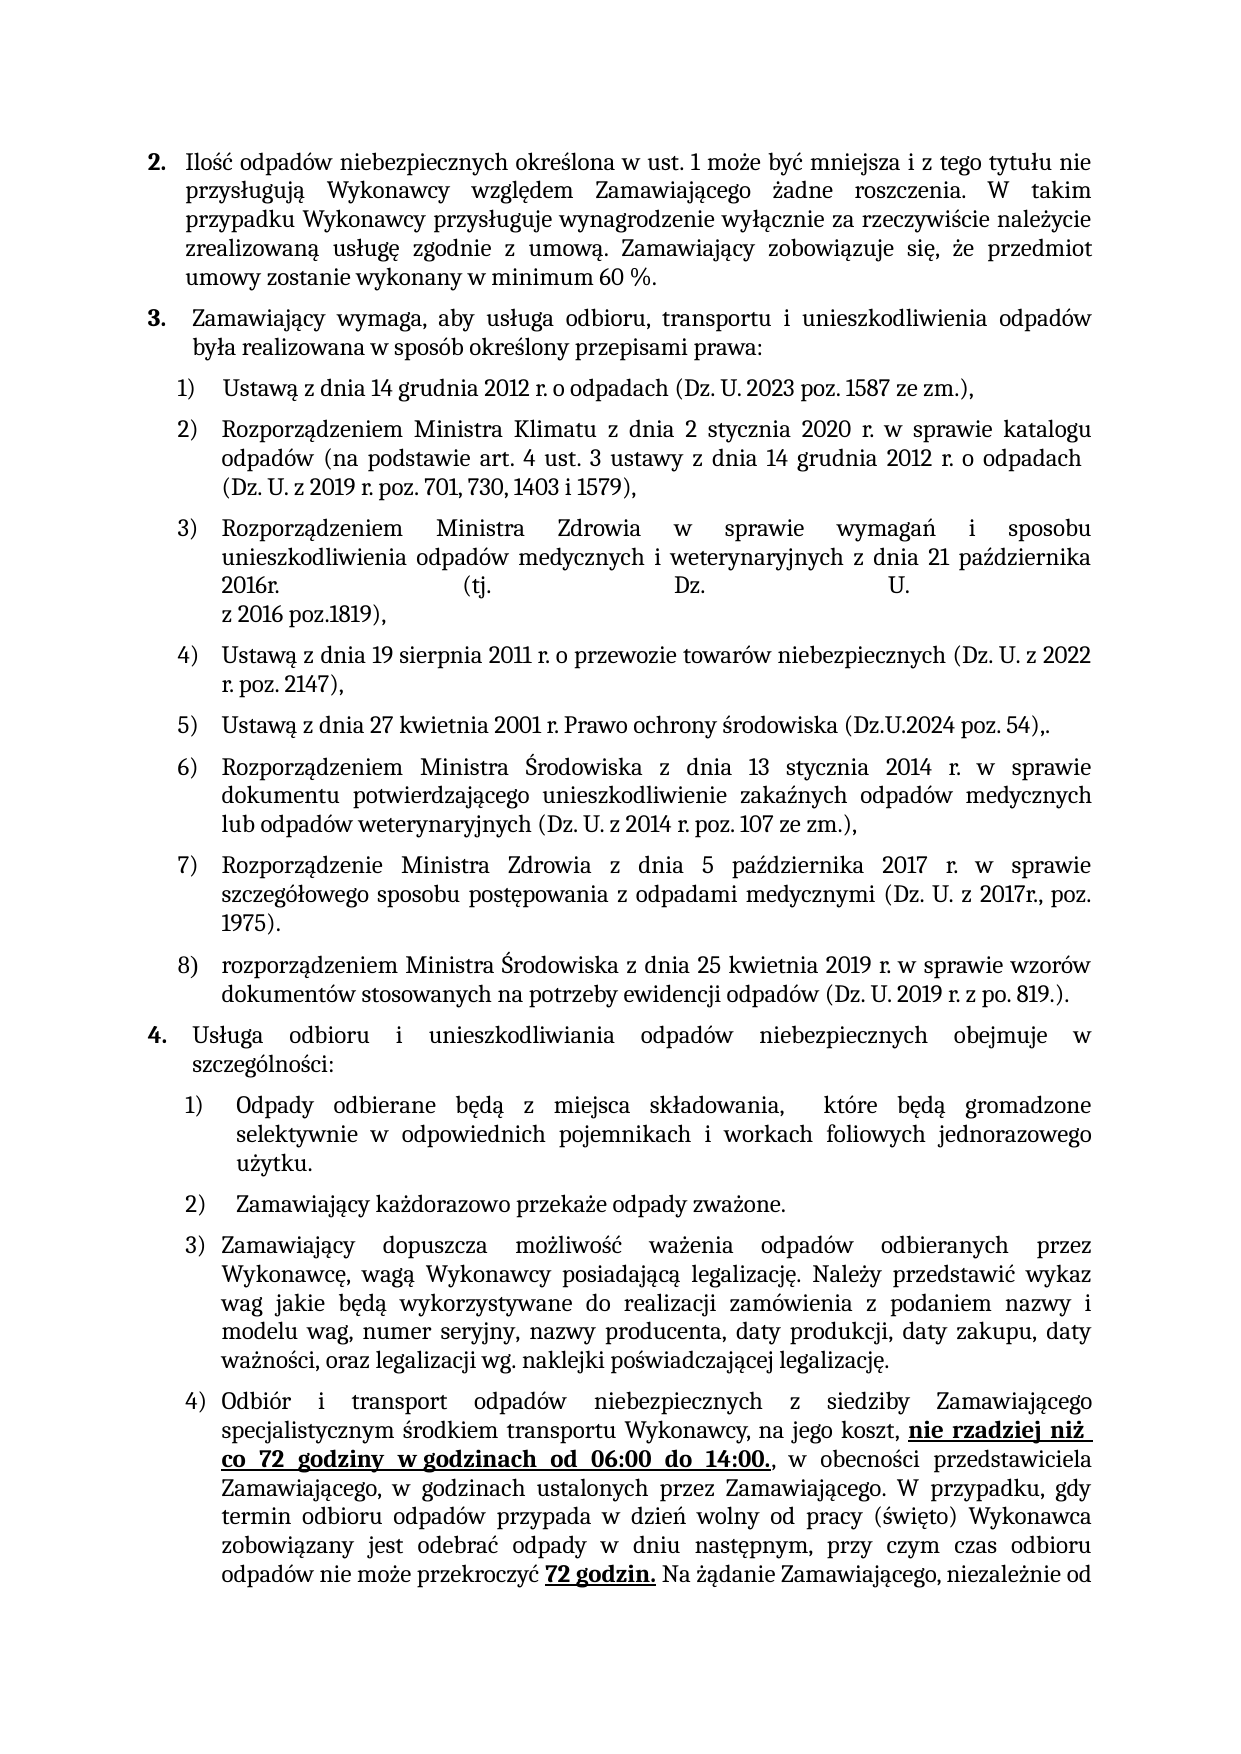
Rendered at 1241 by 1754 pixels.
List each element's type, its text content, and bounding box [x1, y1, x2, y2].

list rozporządzeniem Ministra Środowiska z dnia 25 kwietnia 2019 r. w sprawie wzorów dokumentów stosowanych na potrzeby ewidencji odpadów (Dz. U. 2019 r. z po. 819.). [177, 950, 1093, 1008]
list Rozporządzeniem Ministra Klimatu z dnia 2 stycznia 2020 r. w sprawie katalogu odpadów (na podstawie art. 4 ust. 3 ustawy z dnia 14 grudnia 2012 r. o odpadach (Dz. U. z 2019 r. poz. 701, 730, 1403 i 1579), [177, 415, 1093, 501]
text 2. Ilość odpadów niebezpiecznych określona w ust. 1 może być mniejsza i z tego tytułu nie przysługują Wykonawcy względem Zamawiającego żadne roszczenia. W takim przypadku Wykonawcy przysługuje wynagrodzenie wyłącznie za rzeczywiście należycie zrealizowaną usługę zgodnie z umową. Zamawiający zobowiązuje się, że przedmiot umowy zostanie wykonany w minimum 60 %. [148, 148, 1093, 291]
list Rozporządzeniem Ministra Zdrowia w sprawie wymagań i sposobu unieszkodliwienia odpadów medycznych i weterynaryjnych z dnia 21 października 2016r. (tj. Dz. U. z 2016 poz.1819), [177, 514, 1093, 629]
list Ustawą z dnia 27 kwietnia 2001 r. Prawo ochrony środowiska (Dz.U.2024 poz. 54),. [177, 711, 1093, 740]
list Rozporządzenie Ministra Zdrowia z dnia 5 października 2017 r. w sprawie szczegółowego sposobu postępowania z odpadami medycznymi (Dz. U. z 2017r., poz. 1975). [177, 851, 1093, 938]
list Zamawiający dopuszcza możliwość ważenia odpadów odbieranych przez Wykonawcę, wagą Wykonawcy posiadającą legalizację. Należy przedstawić wykaz wag jakie będą wykorzystywane do realizacji zamówienia z podaniem nazwy i modelu wag, numer seryjny, nazwy producenta, daty produkcji, daty zakupu, daty ważności, oraz legalizacji wg. naklejki poświadczającej legalizację. [185, 1231, 1093, 1375]
list Ustawą z dnia 19 sierpnia 2011 r. o przewozie towarów niebezpiecznych (Dz. U. z 2022 r. poz. 2147), [177, 641, 1093, 699]
list Zamawiający wymaga, aby usługa odbioru, transportu i unieszkodliwienia odpadów była realizowana w sposób określony przepisami prawa: [148, 304, 1093, 361]
list Rozporządzeniem Ministra Środowiska z dnia 13 stycznia 2014 r. w sprawie dokumentu potwierdzającego unieszkodliwienie zakaźnych odpadów medycznych lub odpadów weterynaryjnych (Dz. U. z 2014 r. poz. 107 ze zm.), [177, 753, 1093, 839]
list Usługa odbioru i unieszkodliwiania odpadów niebezpiecznych obejmuje w szczególności: [148, 1021, 1093, 1078]
list Zamawiający każdorazowo przekaże odpady zważone. [185, 1190, 1093, 1218]
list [185, 1387, 1093, 1588]
list Odpady odbierane będą z miejsca składowania, które będą gromadzone selektywnie w odpowiednich pojemnikach i workach foliowych jednorazowego użytku. [185, 1091, 1093, 1177]
list Ustawą z dnia 14 grudnia 2012 r. o odpadach (Dz. U. 2023 poz. 1587 ze zm.), [177, 374, 1093, 403]
